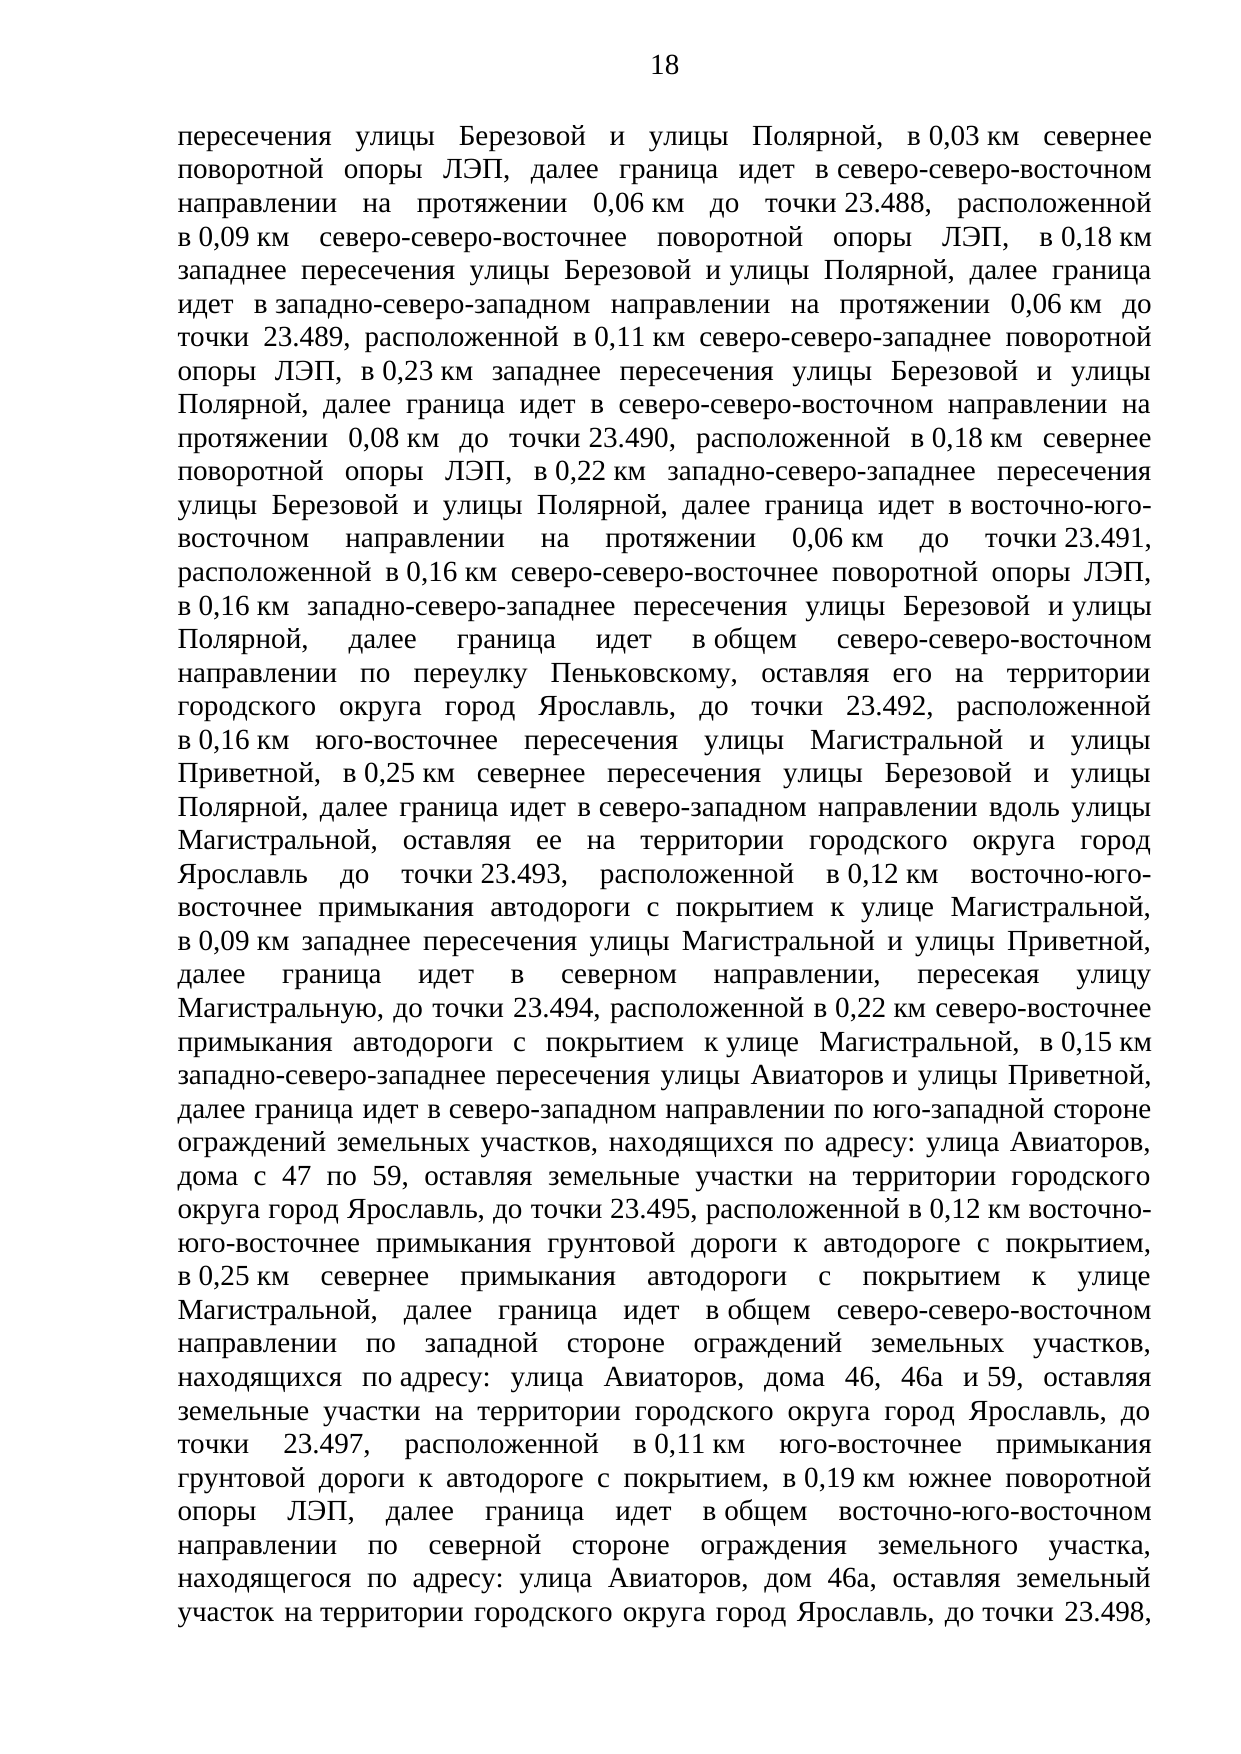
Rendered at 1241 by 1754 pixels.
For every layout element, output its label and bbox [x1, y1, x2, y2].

text [177, 118, 1152, 1627]
